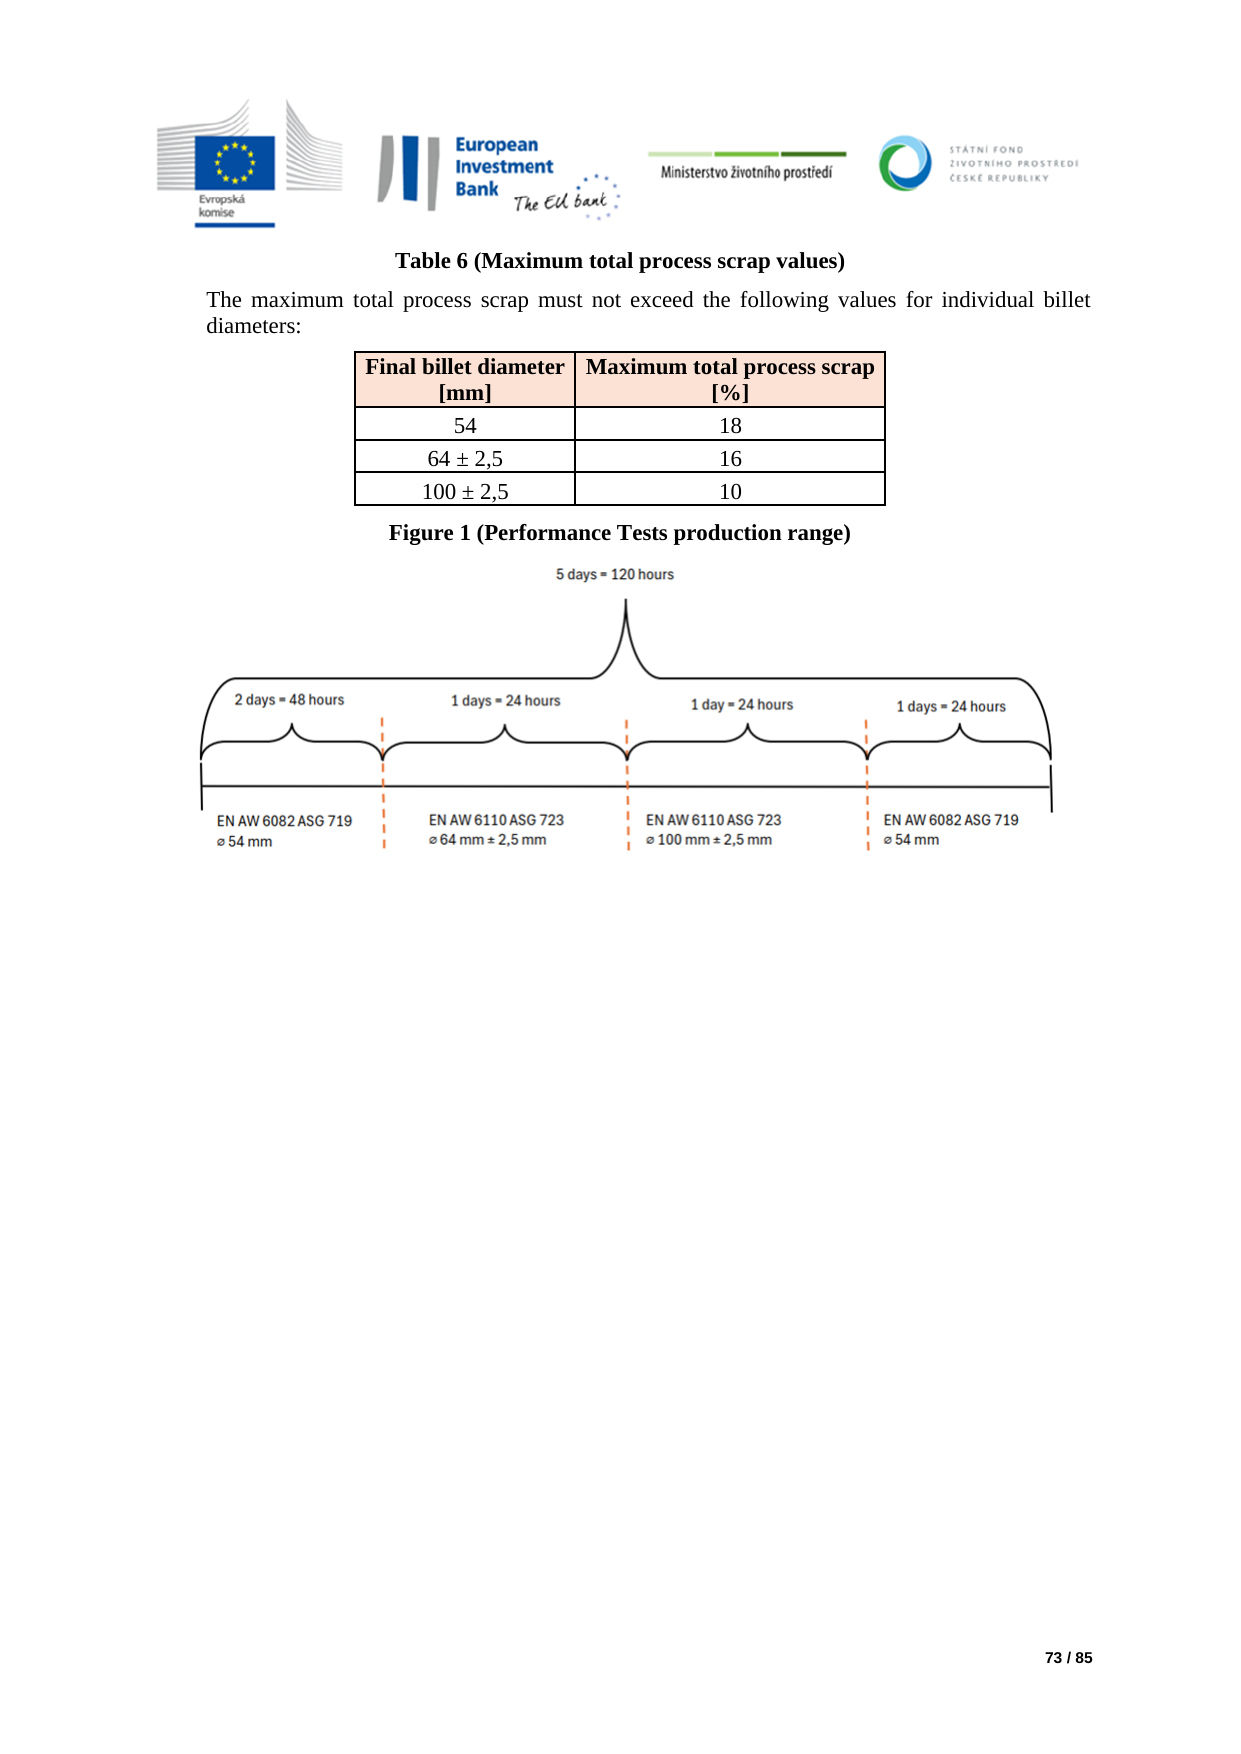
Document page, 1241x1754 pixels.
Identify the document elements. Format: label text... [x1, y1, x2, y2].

table_cell 64 ± 2,5 [356, 441, 574, 471]
picture [169, 557, 1072, 864]
table_cell 10 [576, 473, 884, 504]
text Figure 1 (Performance Tests production range) [148, 519, 1092, 545]
table_cell 16 [576, 441, 884, 471]
text The maximum total process scrap must not exceed the following values for individual billet diameters: [206, 286, 1092, 338]
table_header Maximum total process scrap [%] [576, 353, 884, 406]
table_header Final billet diameter [mm] [356, 353, 574, 406]
picture [147, 87, 1093, 235]
table_cell 18 [576, 408, 884, 438]
text Table 6 (Maximum total process scrap values) [148, 247, 1092, 273]
table_cell 54 [356, 408, 574, 438]
table_cell 100 ± 2,5 [356, 473, 574, 504]
